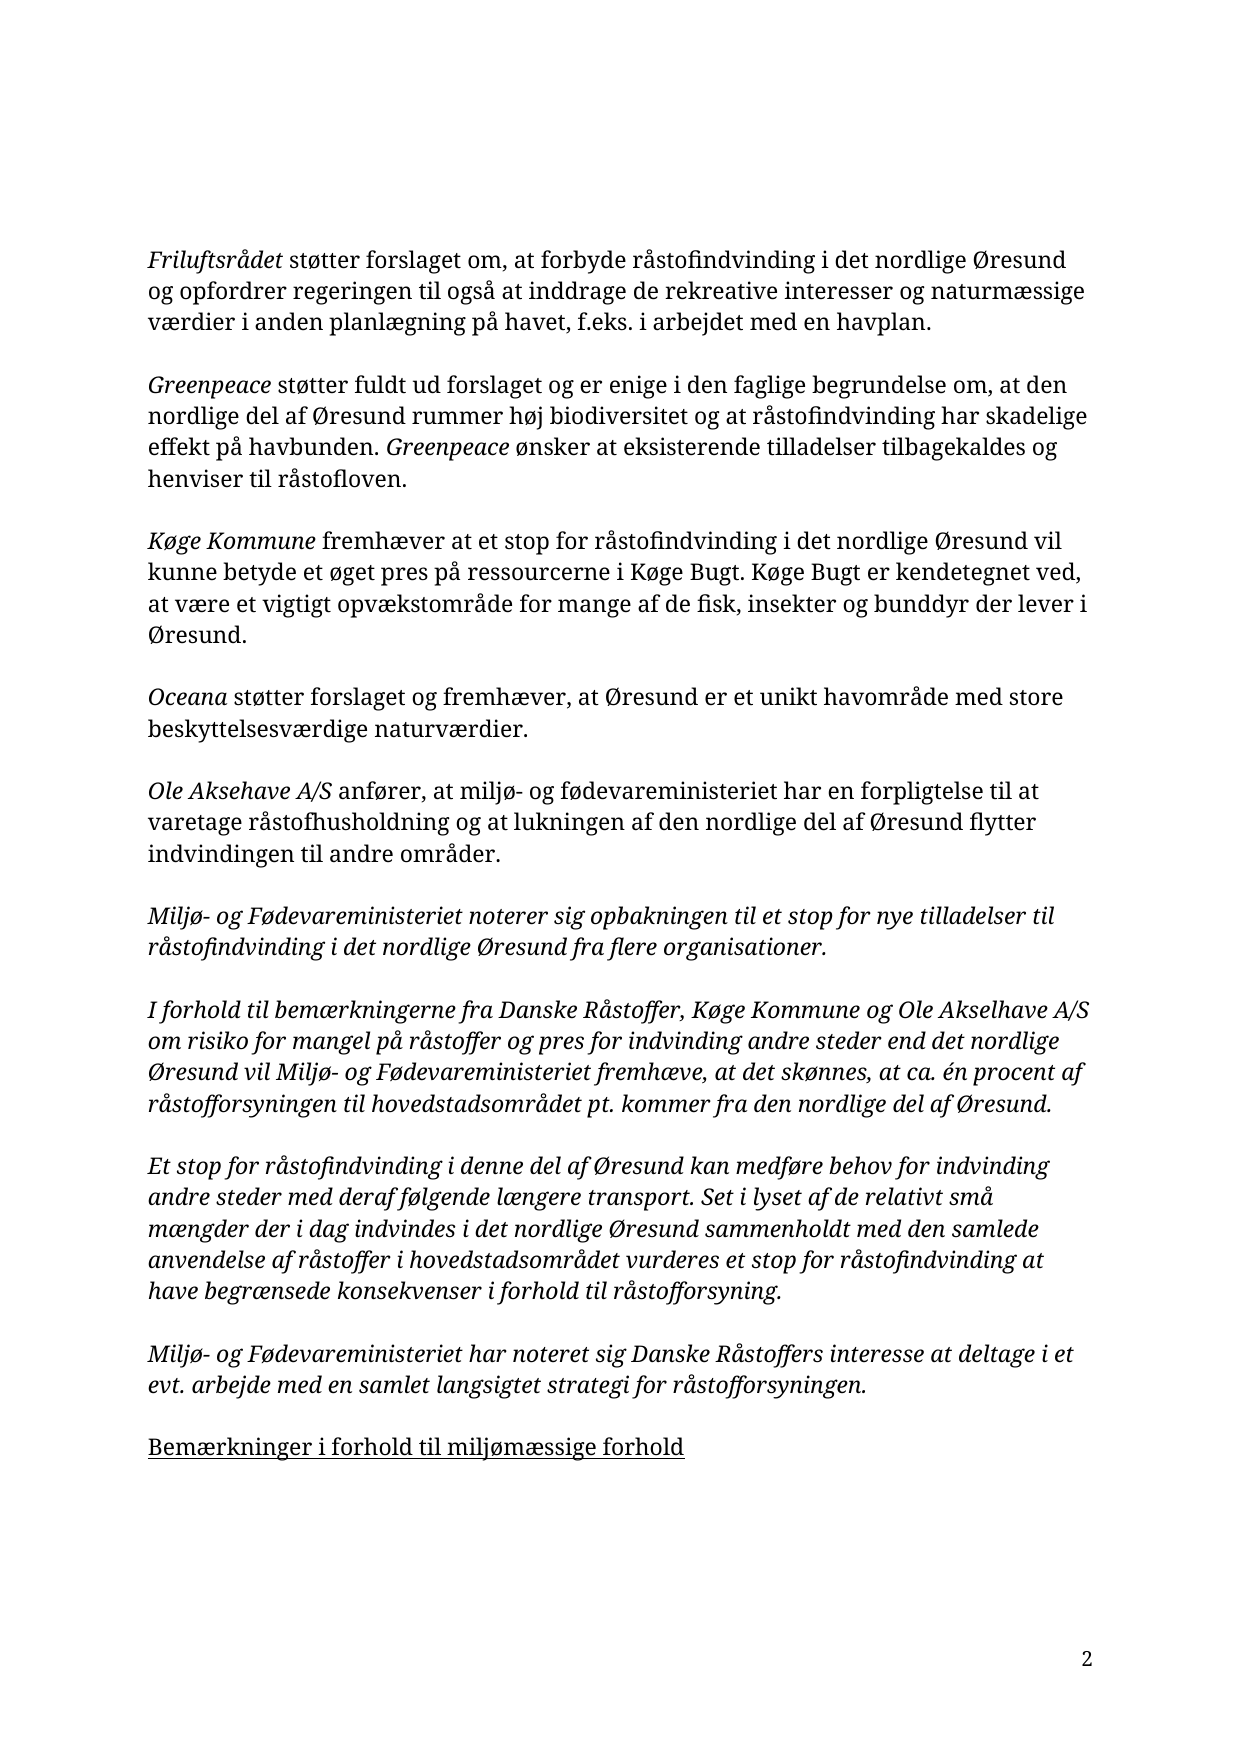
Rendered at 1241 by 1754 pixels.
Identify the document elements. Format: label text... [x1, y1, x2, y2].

subtitle Ole Aksehave A/S anfører, at miljø- og fødevareministeriet har en forpligtelse til at varetage råstofhusholdning og at lukningen af den nordlige del af Øresund flytter indvindingen til andre områder. [148, 775, 1092, 869]
subtitle Miljø- og Fødevareministeriet noterer sig opbakningen til et stop for nye tilladelser til råstofindvinding i det nordlige Øresund fra flere organisationer. [148, 900, 1092, 963]
subtitle Miljø- og Fødevareministeriet har noteret sig Danske Råstoffers interesse at deltage i et evt. arbejde med en samlet langsigtet strategi for råstofforsyningen. [148, 1306, 1092, 1400]
subtitle Friluftsrådet støtter forslaget om, at forbyde råstofindvinding i det nordlige Øresund og opfordrer regeringen til også at inddrage de rekreative interesser og naturmæssige værdier i anden planlægning på havet, f.eks. i arbejdet med en havplan. [148, 244, 1092, 338]
subtitle Greenpeace støtter fuldt ud forslaget og er enige i den faglige begrundelse om, at den nordlige del af Øresund rummer høj biodiversitet og at råstofindvinding har skadelige effekt på havbunden. Greenpeace ønsker at eksisterende tilladelser tilbagekaldes og henviser til råstofloven. [148, 369, 1092, 494]
subtitle Et stop for råstofindvinding i denne del af Øresund kan medføre behov for indvinding andre steder med deraf følgende længere transport. Set i lyset af de relativt små mængder der i dag indvindes i det nordlige Øresund sammenholdt med den samlede anvendelse af råstoffer i hovedstadsområdet vurderes et stop for råstofindvinding at have begrænsede konsekvenser i forhold til råstofforsyning. [148, 1150, 1092, 1306]
subtitle Bemærkninger i forhold til miljømæssige forhold [148, 1431, 1092, 1463]
subtitle Oceana støtter forslaget og fremhæver, at Øresund er et unikt havområde med store beskyttelsesværdige naturværdier. [148, 681, 1092, 744]
subtitle Køge Kommune fremhæver at et stop for råstofindvinding i det nordlige Øresund vil kunne betyde et øget pres på ressourcerne i Køge Bugt. Køge Bugt er kendetegnet ved, at være et vigtigt opvækstområde for mange af de fisk, insekter og bunddyr der lever i Øresund. [148, 525, 1092, 650]
subtitle I forhold til bemærkningerne fra Danske Råstoffer, Køge Kommune og Ole Akselhave A/S om risiko for mangel på råstoffer og pres for indvinding andre steder end det nordlige Øresund vil Miljø- og Fødevareministeriet fremhæve, at det skønnes, at ca. én procent af råstofforsyningen til hovedstadsområdet pt. kommer fra den nordlige del af Øresund. [148, 994, 1092, 1119]
